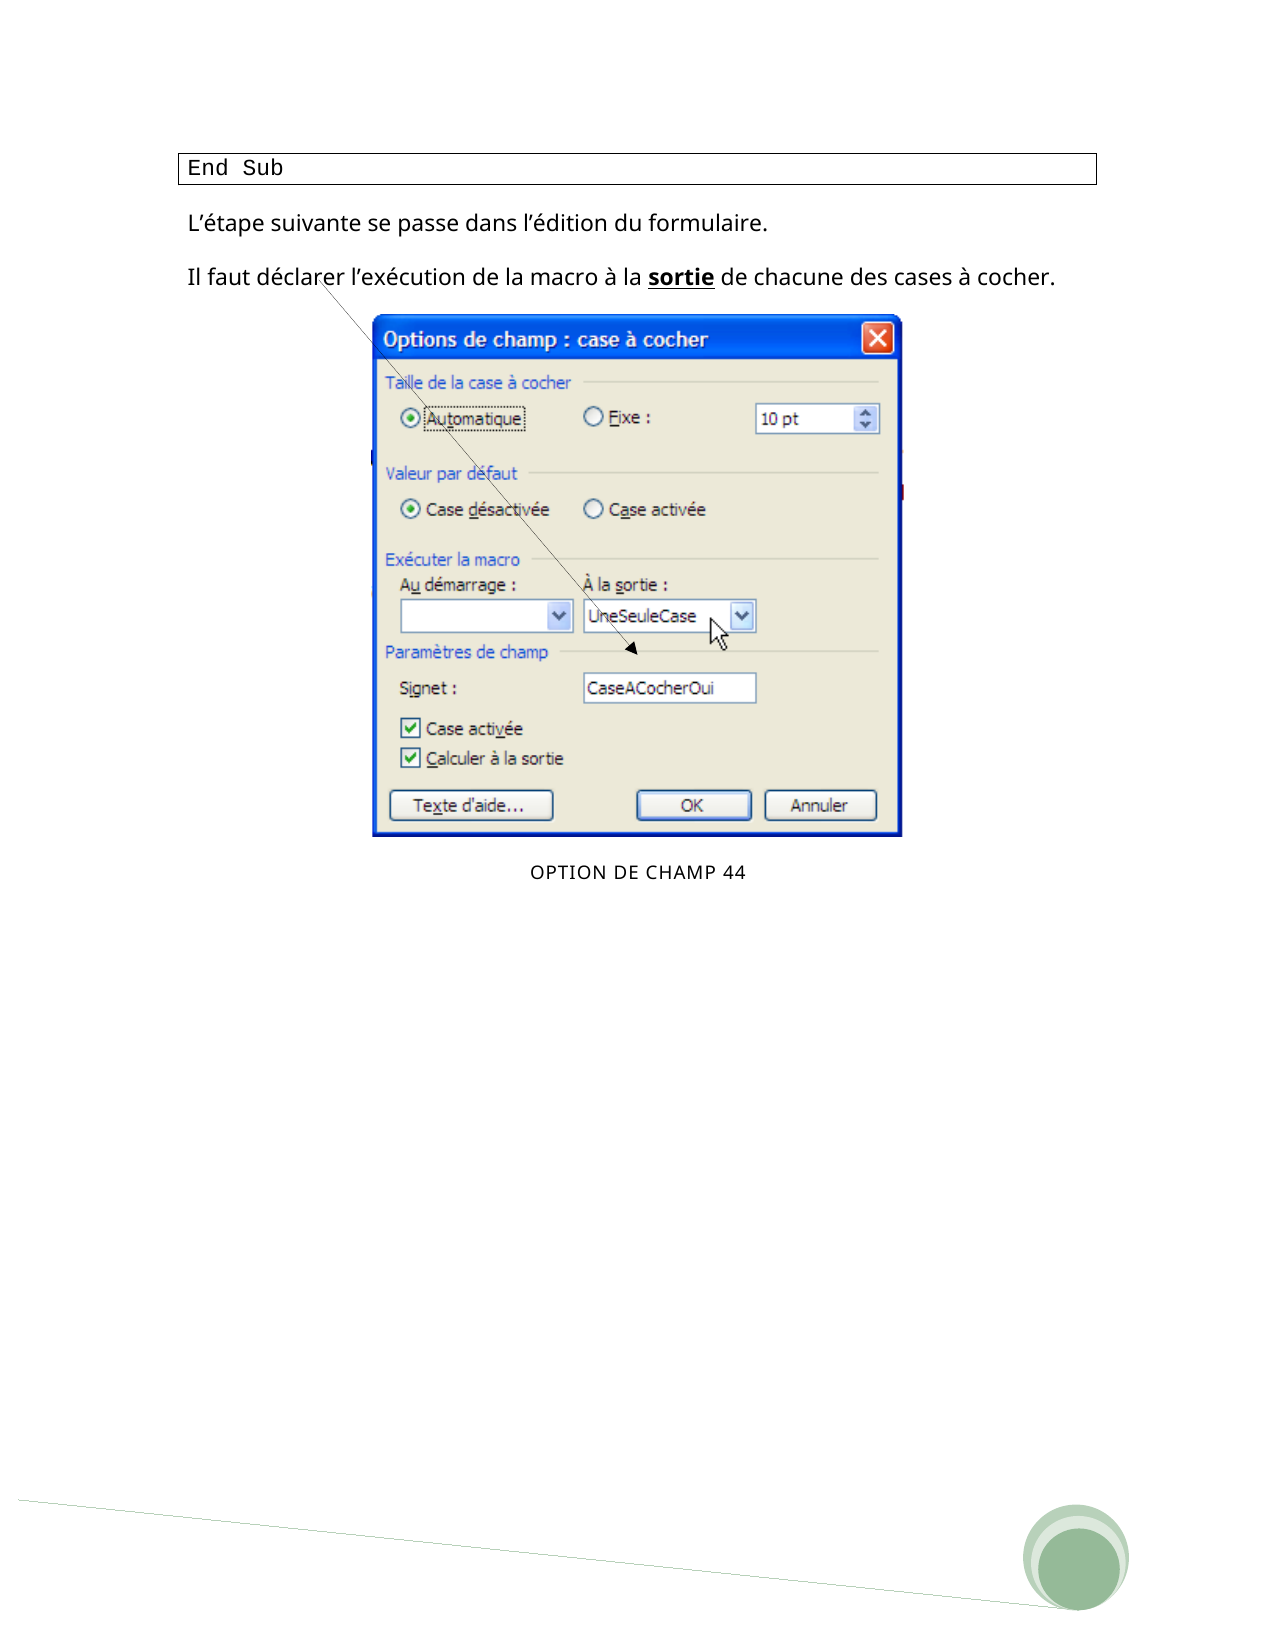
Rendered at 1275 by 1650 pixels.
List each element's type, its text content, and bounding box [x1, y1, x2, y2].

text End Sub [179, 154, 1096, 184]
picture [371, 314, 904, 837]
text L’étape suivante se passe dans l’édition du formulaire. [187, 207, 1087, 239]
text Il faut déclarer l’exécution de la macro à la sortie de chacune des cases à cocher. [187, 261, 1087, 292]
